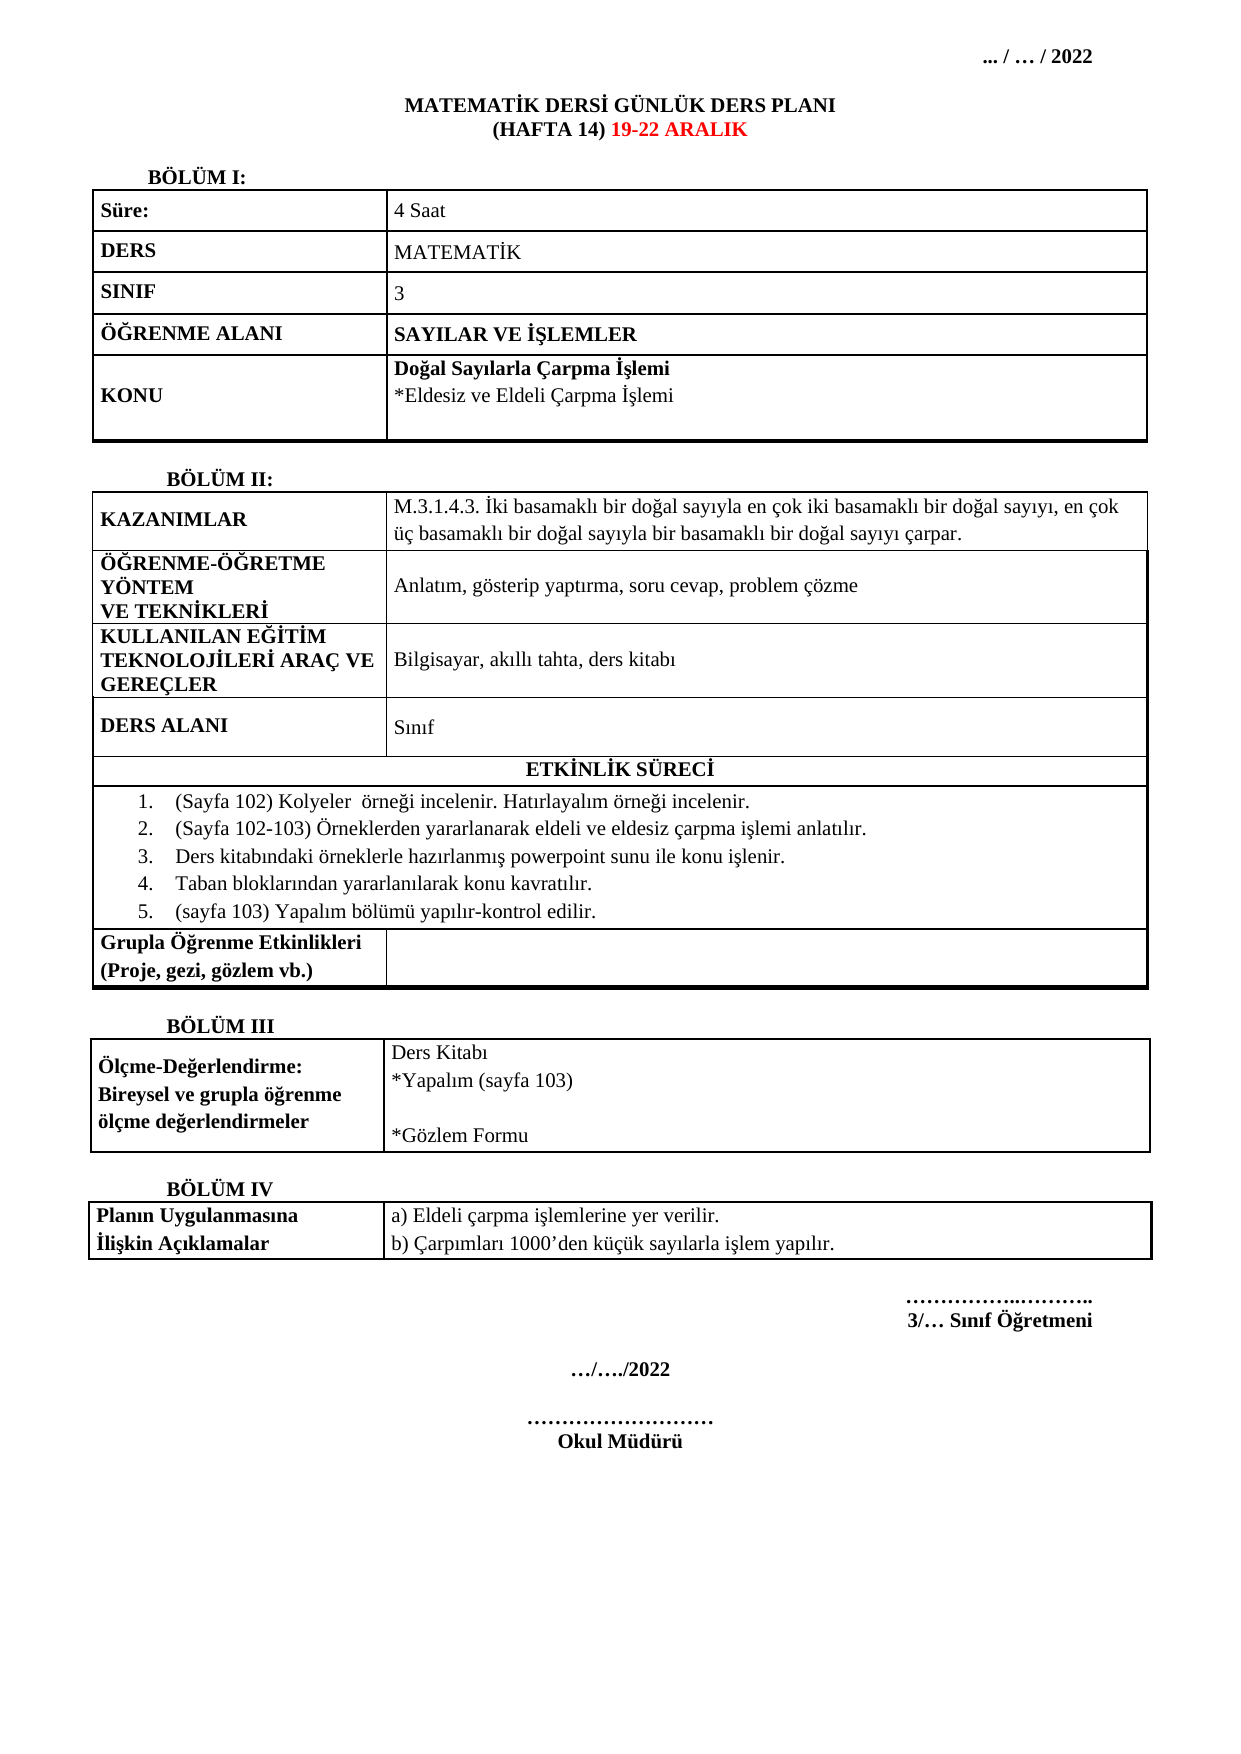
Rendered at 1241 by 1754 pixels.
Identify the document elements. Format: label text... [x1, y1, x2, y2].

table_cell ETKİNLİK SÜRECİ [94, 757, 1146, 785]
text MATEMATİK DERSİ GÜNLÜK DERS PLANI [148, 92, 1093, 117]
table_header Ölçme-Değerlendirme: Bireysel ve grupla öğrenme ölçme değerlendirmeler [92, 1040, 383, 1151]
table_cell KULLANILAN EĞİTİM TEKNOLOJİLERİ ARAÇ VE GEREÇLER [93, 624, 386, 696]
table_cell [387, 930, 1146, 985]
table_cell DERS ALANI [94, 698, 386, 756]
table_cell KONU [94, 356, 386, 438]
table_header a) Eldeli çarpma işlemlerine yer verilir. b) Çarpımları 1000’den küçük sayılarla işlem yapılır. [385, 1203, 1150, 1258]
table_cell Doğal Sayılarla Çarpma İşlemi *Eldesiz ve Eldeli Çarpma İşlemi [388, 356, 1146, 438]
table_cell ÖĞRENME ALANI [94, 315, 386, 354]
table_cell MATEMATİK [388, 232, 1146, 271]
table_cell DERS [94, 232, 386, 271]
table_cell Sınıf [387, 698, 1146, 756]
table_header Planın Uygulanmasına İlişkin Açıklamalar [90, 1203, 383, 1258]
table_header KAZANIMLAR [93, 493, 386, 550]
table_header Ders Kitabı *Yapalım (sayfa 103) *Gözlem Formu [385, 1040, 1149, 1151]
text ……………………… [148, 1405, 1093, 1429]
text Okul Müdürü [148, 1429, 1093, 1453]
table_cell Grupla Öğrenme Etkinlikleri (Proje, gezi, gözlem vb.) [94, 930, 386, 985]
subtitle BÖLÜM III [148, 1014, 1093, 1038]
table_cell 3 [388, 273, 1146, 313]
text 3/… Sınıf Öğretmeni [148, 1308, 1093, 1332]
text ... / … / 2022 [148, 44, 1093, 68]
subtitle BÖLÜM IV [148, 1177, 1093, 1201]
table_cell SAYILAR VE İŞLEMLER [388, 315, 1146, 354]
text BÖLÜM II: [148, 467, 1093, 491]
table_cell SINIF [94, 273, 386, 313]
table_cell Bilgisayar, akıllı tahta, ders kitabı [387, 624, 1146, 696]
table_header M.3.1.4.3. İki basamaklı bir doğal sayıyla en çok iki basamaklı bir doğal sayıyı, en çok üç basamaklı bir doğal sayıyla bir basamaklı bir doğal sayıyı çarpar. [387, 493, 1147, 550]
text ……………..……….. [148, 1284, 1093, 1308]
table_cell ÖĞRENME-ÖĞRETME YÖNTEM VE TEKNİKLERİ [93, 551, 386, 623]
table_cell (Sayfa 102) Kolyeler örneği incelenir. Hatırlayalım örneği incelenir. (Sayfa 102-103) Örneklerden yararlanarak eldeli ve eldesiz çarpma işlemi anlatılır. Ders kitabındaki örneklerle hazırlanmış powerpoint sunu ile konu işlenir. Taban bloklarından yararlanılarak konu kavratılır. (sayfa 103) Yapalım bölümü yapılır-kontrol edilir. [94, 787, 1146, 928]
table_header 4 Saat [388, 191, 1146, 230]
text …/…./2022 [148, 1357, 1093, 1381]
text (HAFTA 14) 19-22 ARALIK [148, 117, 1093, 141]
text BÖLÜM I: [148, 165, 1093, 189]
table_cell Anlatım, gösterip yaptırma, soru cevap, problem çözme [387, 551, 1146, 623]
table_header Süre: [94, 191, 386, 230]
